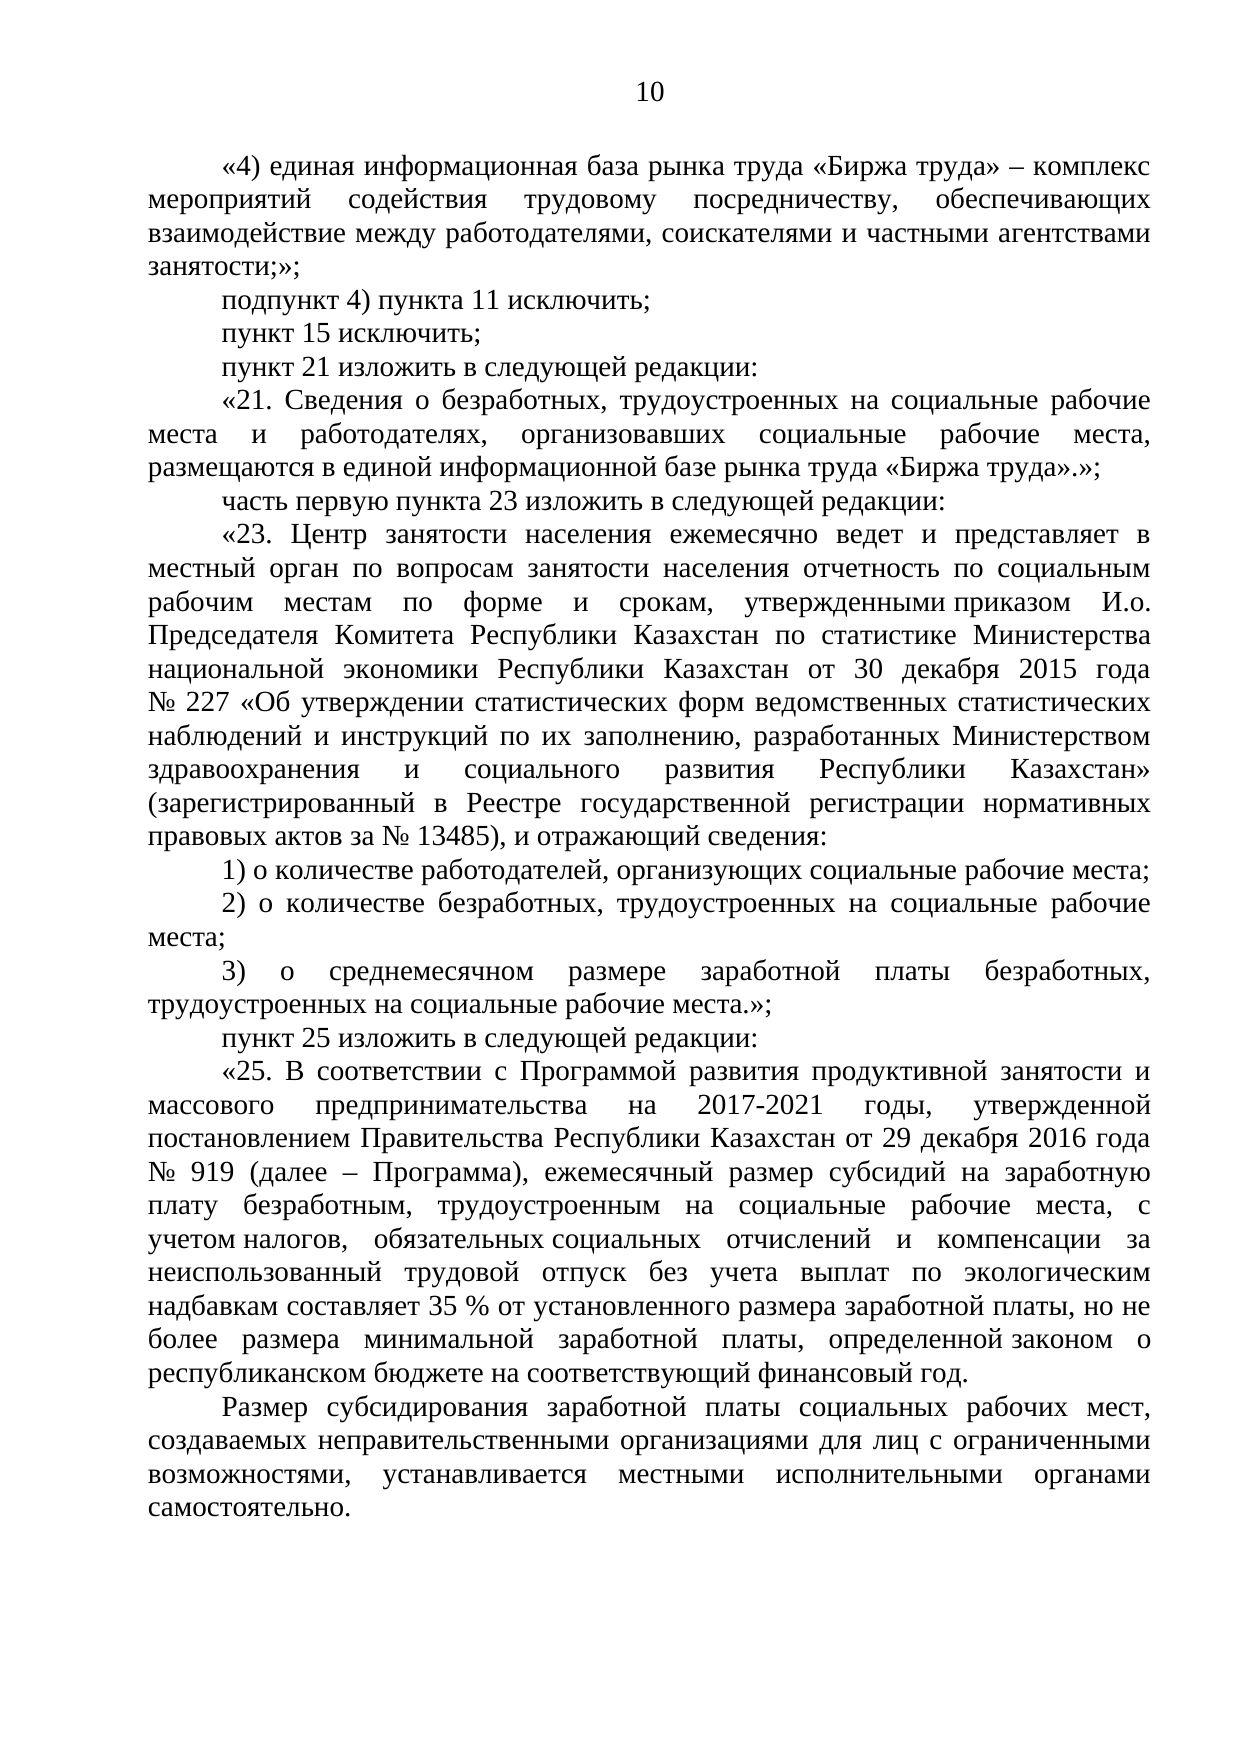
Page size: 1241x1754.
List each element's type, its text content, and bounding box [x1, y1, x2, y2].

text «25. В соответствии с Программой развития продуктивной занятости и массового предпринимательства на 2017-2021 годы, утвержденной постановлением Правительства Республики Казахстан от 29 декабря 2016 года № 919 (далее – Программа), ежемесячный размер субсидий на заработную плату безработным, трудоустроенным на социальные рабочие места, с учетом налогов, обязательных социальных отчислений и компенсации за неиспользованный трудовой отпуск без учета выплат по экологическим надбавкам составляет 35 % от установленного размера заработной платы, но не более размера минимальной заработной платы, определенной законом о республиканском бюджете на соответствующий финансовый год. [148, 1053, 1152, 1389]
text «21. Сведения о безработных, трудоустроенных на социальные рабочие места и работодателях, организовавших социальные рабочие места, размещаются в единой информационной базе рынка труда «Биржа труда».»; [148, 382, 1152, 483]
text 1) о количестве работодателей, организующих социальные рабочие места; [148, 852, 1152, 886]
text часть первую пункта 23 изложить в следующей редакции: [148, 483, 1152, 517]
text пункт 21 изложить в следующей редакции: [148, 349, 1152, 382]
text «4) единая информационная база рынка труда «Биржа труда» – комплекс мероприятий содействия трудовому посредничеству, обеспечивающих взаимодействие между работодателями, соискателями и частными агентствами занятости;»; [148, 148, 1152, 282]
text пункт 15 исключить; [148, 315, 1152, 349]
text 3) о среднемесячном размере заработной платы безработных, трудоустроенных на социальные рабочие места.»; [148, 953, 1152, 1020]
text 2) о количестве безработных, трудоустроенных на социальные рабочие места; [148, 886, 1152, 953]
text «23. Центр занятости населения ежемесячно ведет и представляет в местный орган по вопросам занятости населения отчетность по социальным рабочим местам по форме и срокам, утвержденными приказом И.о. Председателя Комитета Республики Казахстан по статистике Министерства национальной экономики Республики Казахстан от 30 декабря 2015 года № 227 «Об утверждении статистических форм ведомственных статистических наблюдений и инструкций по их заполнению, разработанных Министерством здравоохранения и социального развития Республики Казахстан» (зарегистрированный в Реестре государственной регистрации нормативных правовых актов за № 13485), и отражающий сведения: [148, 517, 1152, 852]
text подпункт 4) пункта 11 исключить; [148, 282, 1152, 315]
text пункт 25 изложить в следующей редакции: [148, 1020, 1152, 1053]
text Размер субсидирования заработной платы социальных рабочих мест, создаваемых неправительственными организациями для лиц с ограниченными возможностями, устанавливается местными исполнительными органами самостоятельно. [148, 1389, 1152, 1587]
